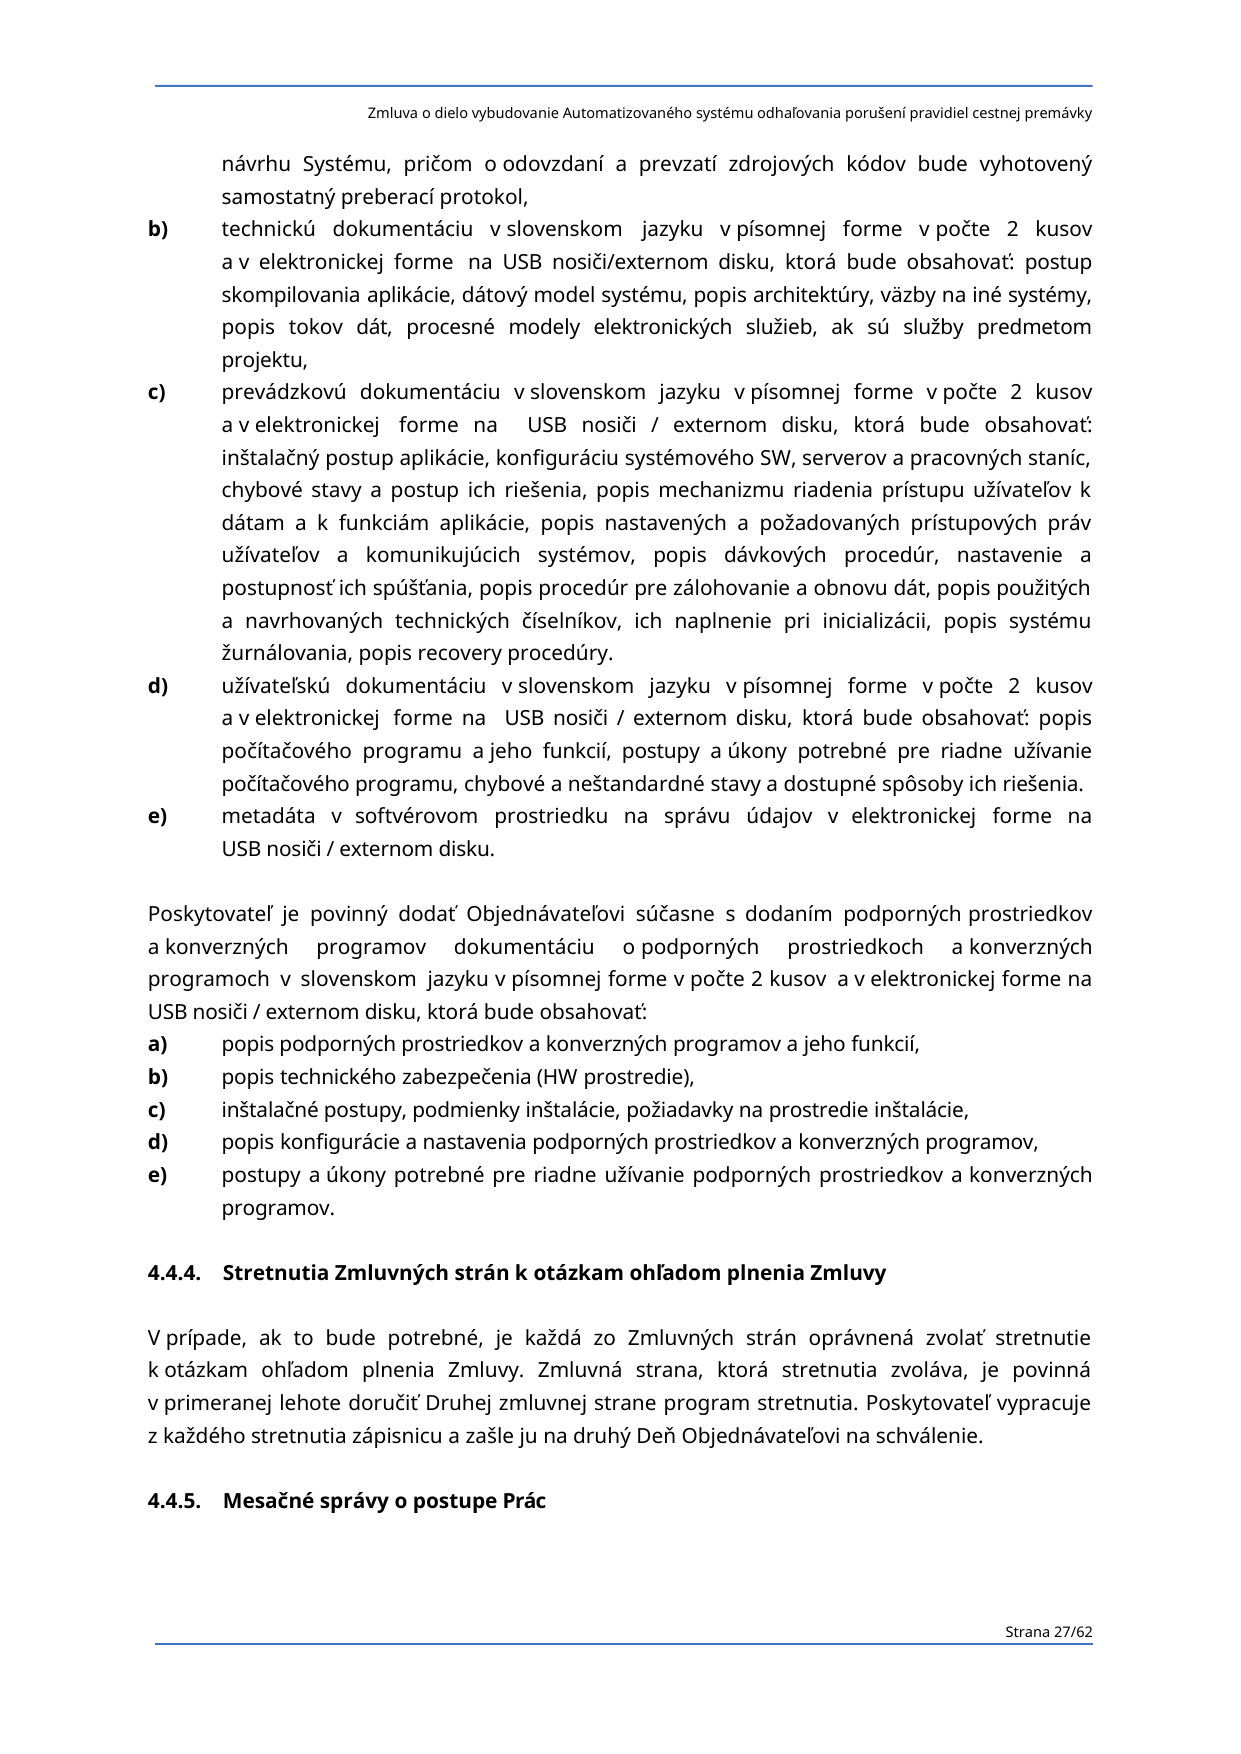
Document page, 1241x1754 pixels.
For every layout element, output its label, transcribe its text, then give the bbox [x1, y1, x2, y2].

list užívateľskú dokumentáciu v slovenskom jazyku v písomnej forme v počte 2 kusov a v elektronickej forme na USB nosiči / externom disku, ktorá bude obsahovať: popis počítačového programu a jeho funkcií, postupy a úkony potrebné pre riadne užívanie počítačového programu, chybové a neštandardné stavy a dostupné spôsoby ich riešenia. [148, 671, 1093, 797]
list popis konfigurácie a nastavenia podporných prostriedkov a konverzných programov, [148, 1127, 1093, 1156]
list metadáta v softvérovom prostriedku na správu údajov v elektronickej forme na USB nosiči / externom disku. [148, 801, 1093, 862]
text V prípade, ak to bude potrebné, je každá zo Zmluvných strán oprávnená zvolať stretnutie k otázkam ohľadom plnenia Zmluvy. Zmluvná strana, ktorá stretnutia zvoláva, je povinná v primeranej lehote doručiť Druhej zmluvnej strane program stretnutia. Poskytovateľ vypracuje z každého stretnutia zápisnicu a zašle ju na druhý Deň Objednávateľovi na schválenie. [148, 1323, 1093, 1449]
list Stretnutia Zmluvných strán k otázkam ohľadom plnenia Zmluvy [148, 1258, 1093, 1286]
list inštalačné postupy, podmienky inštalácie, požiadavky na prostredie inštalácie, [148, 1095, 1093, 1123]
list technickú dokumentáciu v slovenskom jazyku v písomnej forme v počte 2 kusov a v elektronickej forme na USB nosiči/externom disku, ktorá bude obsahovať: postup skompilovania aplikácie, dátový model systému, popis architektúry, väzby na iné systémy, popis tokov dát, procesné modely elektronických služieb, ak sú služby predmetom projektu, [148, 214, 1093, 373]
text Poskytovateľ je povinný dodať Objednávateľovi súčasne s dodaním podporných prostriedkov a konverzných programov dokumentáciu o podporných prostriedkoch a konverzných programoch v slovenskom jazyku v písomnej forme v počte 2 kusov a v elektronickej forme na USB nosiči / externom disku, ktorá bude obsahovať: [148, 899, 1093, 1025]
list postupy a úkony potrebné pre riadne užívanie podporných prostriedkov a konverzných programov. [148, 1160, 1093, 1221]
list popis podporných prostriedkov a konverzných programov a jeho funkcií, [148, 1029, 1093, 1058]
list prevádzkovú dokumentáciu v slovenskom jazyku v písomnej forme v počte 2 kusov a v elektronickej forme na USB nosiči / externom disku, ktorá bude obsahovať: inštalačný postup aplikácie, konfiguráciu systémového SW, serverov a pracovných staníc, chybové stavy a postup ich riešenia, popis mechanizmu riadenia prístupu užívateľov k dátam a k funkciám aplikácie, popis nastavených a požadovaných prístupových práv užívateľov a komunikujúcich systémov, popis dávkových procedúr, nastavenie a postupnosť ich spúšťania, popis procedúr pre zálohovanie a obnovu dát, popis použitých a navrhovaných technických číselníkov, ich naplnenie pri inicializácii, popis systému žurnálovania, popis recovery procedúry. [148, 377, 1093, 667]
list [148, 149, 1093, 210]
list popis technického zabezpečenia (HW prostredie), [148, 1062, 1093, 1091]
list Mesačné správy o postupe Prác [148, 1486, 1093, 1514]
